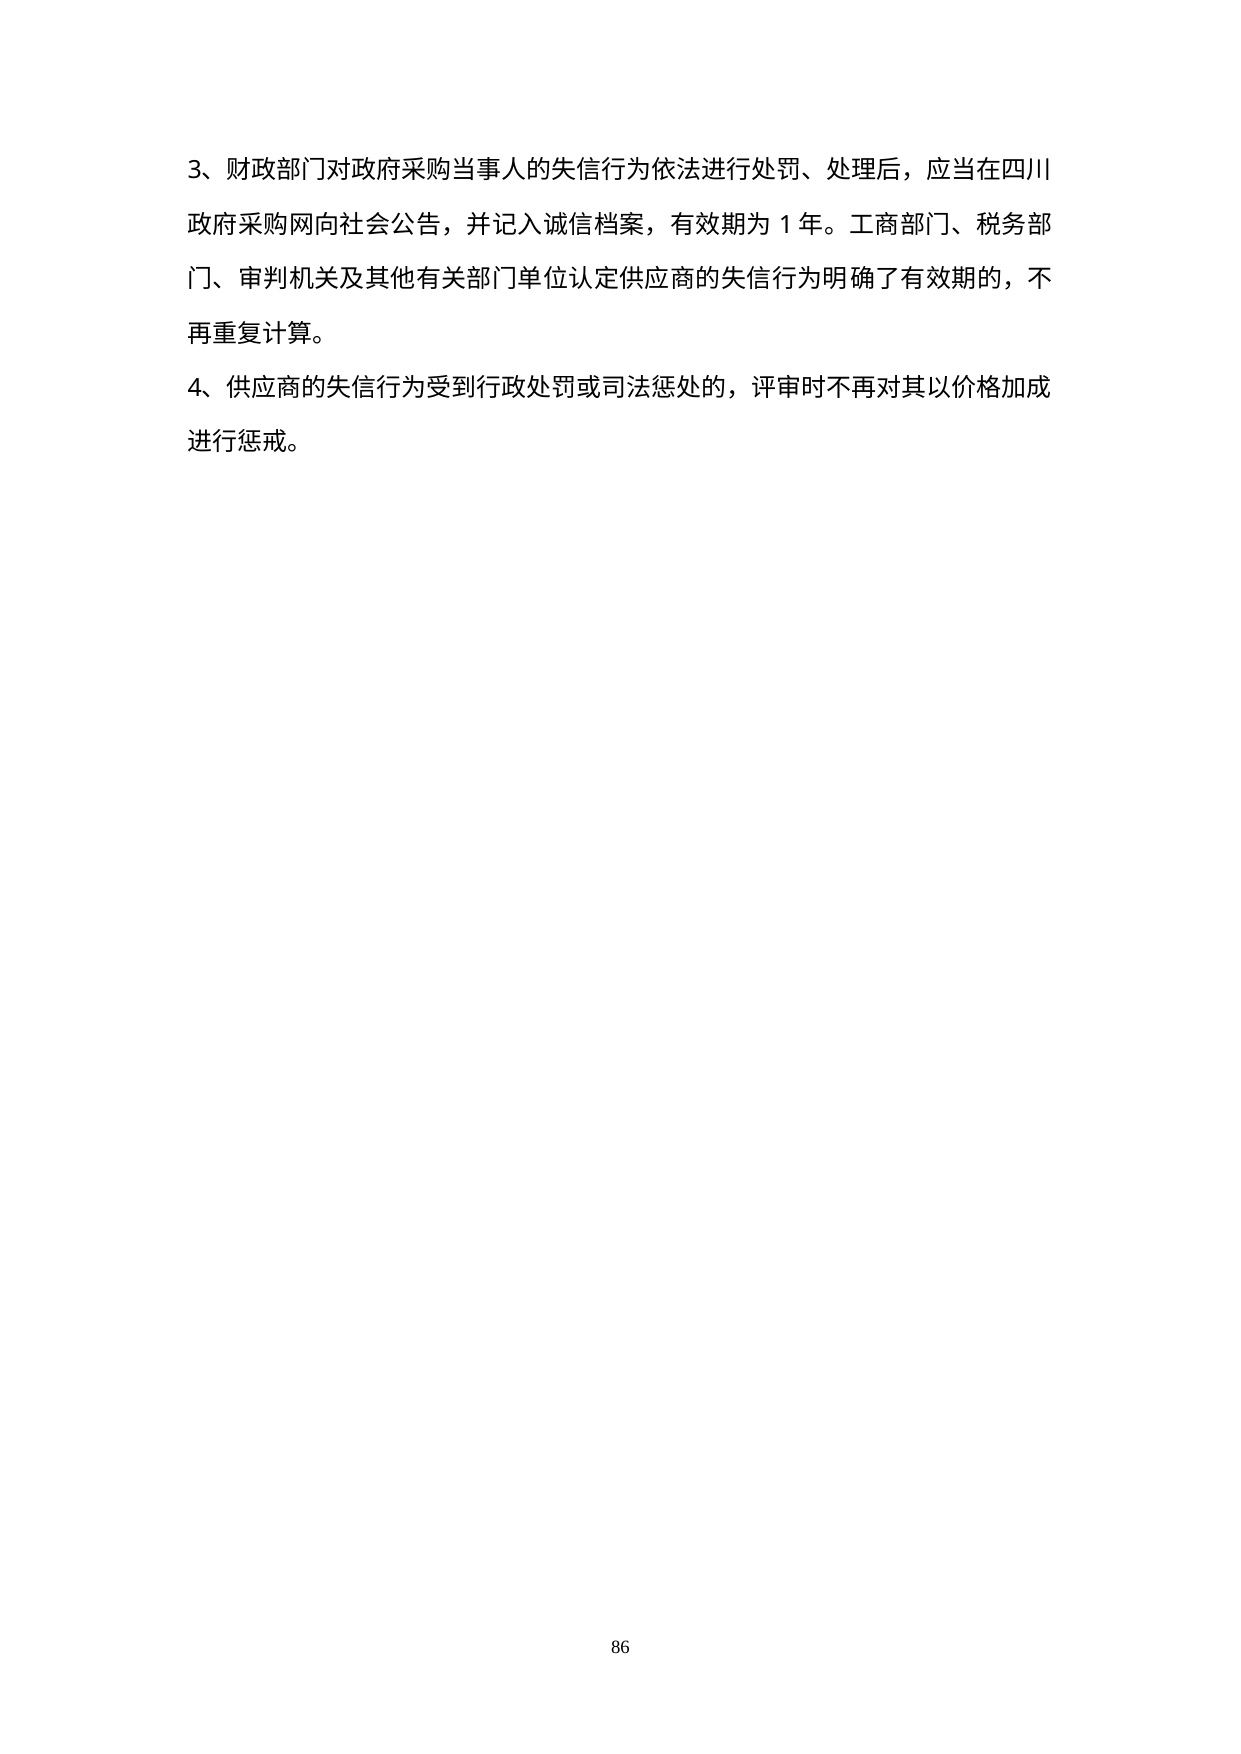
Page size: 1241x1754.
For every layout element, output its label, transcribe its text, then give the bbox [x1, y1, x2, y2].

text 3、财政部门对政府采购当事人的失信行为依法进行处罚、处理后，应当在四川政府采购网向社会公告，并记入诚信档案，有效期为1年。工商部门、税务部门、审判机关及其他有关部门单位认定供应商的失信行为明确了有效期的，不再重复计算。 [187, 150, 1053, 349]
text 4、供应商的失信行为受到行政处罚或司法惩处的，评审时不再对其以价格加成进行惩戒。 [187, 367, 1053, 458]
